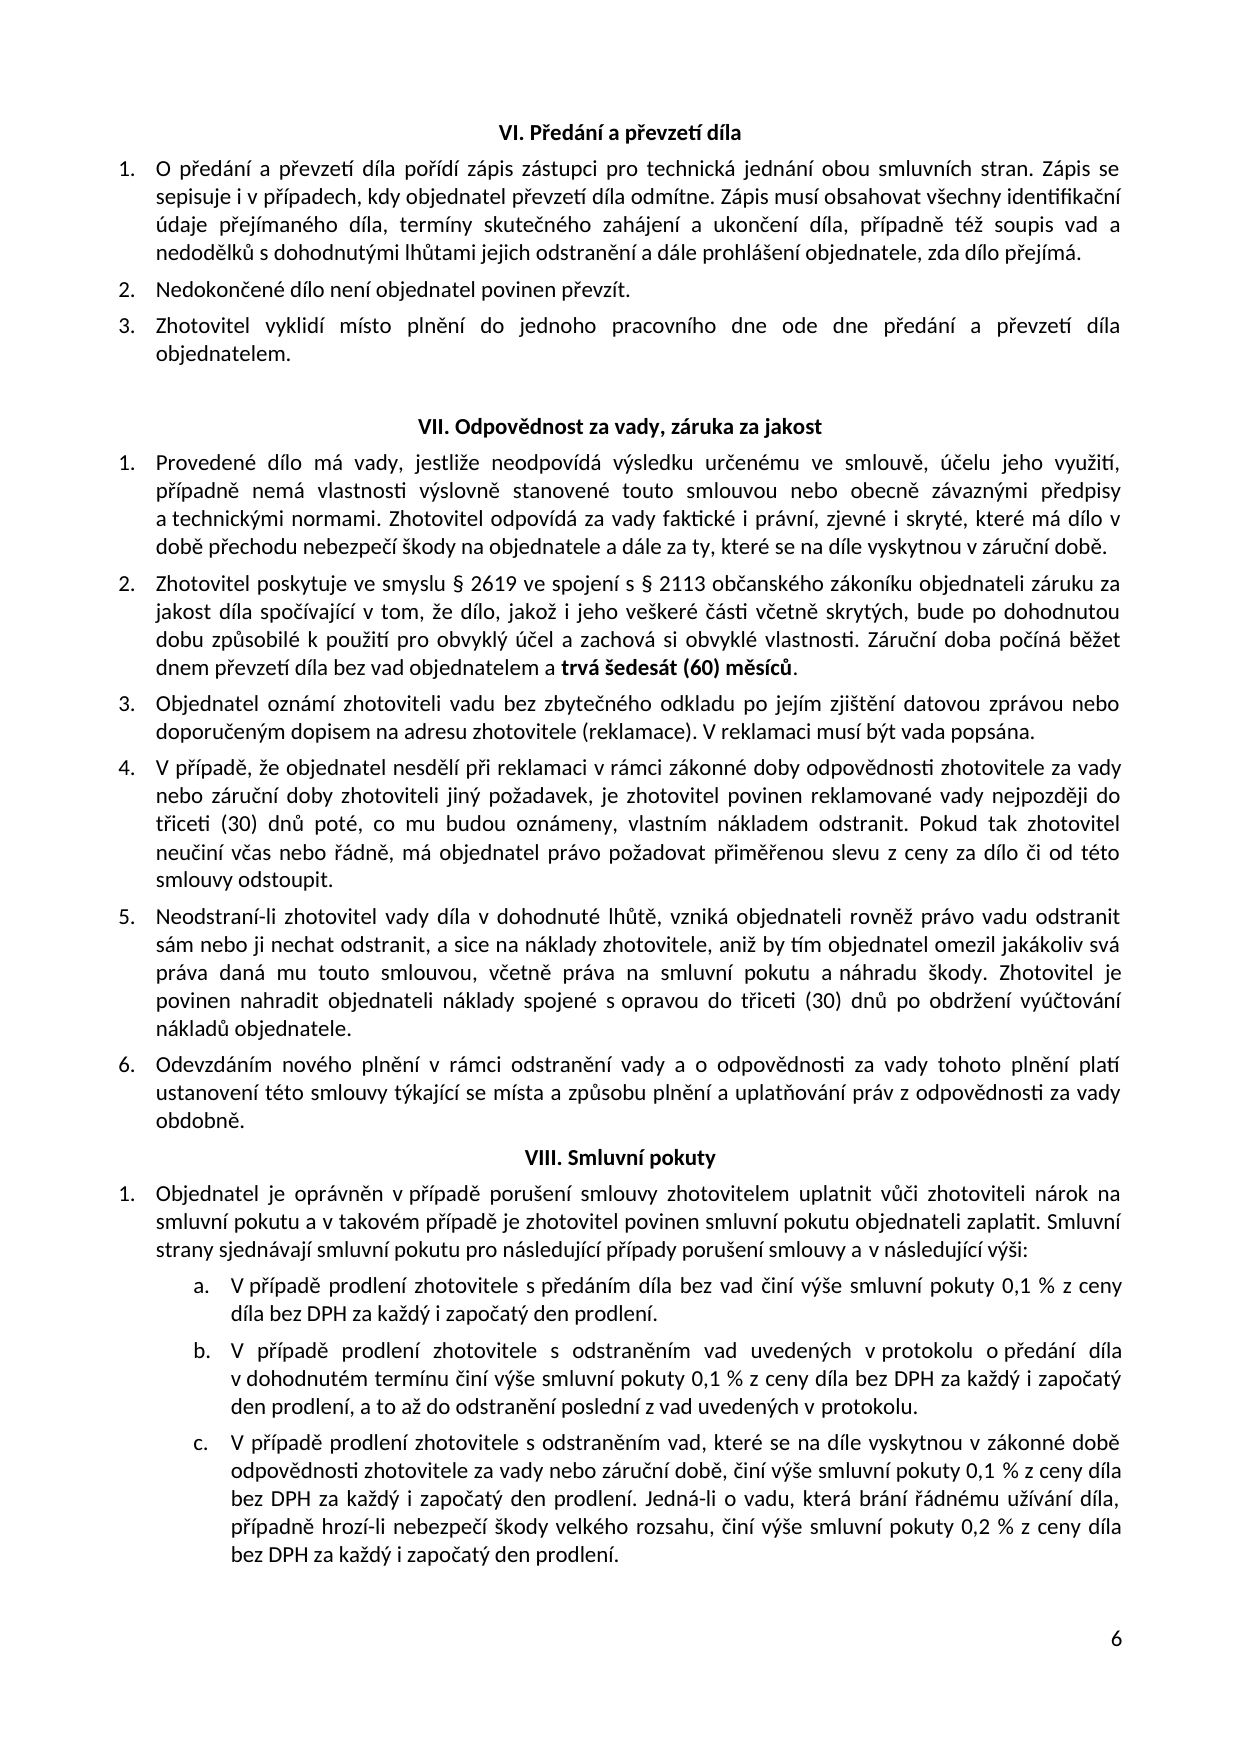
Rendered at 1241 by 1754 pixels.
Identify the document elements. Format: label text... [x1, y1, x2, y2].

list Neodstraní-li zhotovitel vady díla v dohodnuté lhůtě, vzniká objednateli rovněž právo vadu odstranit sám nebo ji nechat odstranit, a sice na náklady zhotovitele, aniž by tím objednatel omezil jakákoliv svá práva daná mu touto smlouvou, včetně práva na smluvní pokutu a náhradu škody. Zhotovitel je povinen nahradit objednateli náklady spojené s opravou do třiceti (30) dnů po obdržení vyúčtování nákladů objednatele. [118, 902, 1122, 1042]
list Zhotovitel poskytuje ve smyslu § 2619 ve spojení s § 2113 občanského zákoníku objednateli záruku za jakost díla spočívající v tom, že dílo, jakož i jeho veškeré části včetně skrytých, bude po dohodnutou dobu způsobilé k použití pro obvyklý účel a zachová si obvyklé vlastnosti. Záruční doba počíná běžet dnem převzetí díla bez vad objednatelem a trvá šedesát (60) měsíců. [118, 569, 1122, 681]
list Nedokončené dílo není objednatel povinen převzít. [118, 275, 1122, 303]
text VI. Předání a převzetí díla [118, 118, 1122, 146]
list Objednatel oznámí zhotoviteli vadu bez zbytečného odkladu po jejím zjištění datovou zprávou nebo doporučeným dopisem na adresu zhotovitele (reklamace). V reklamaci musí být vada popsána. [118, 689, 1122, 745]
text VIII. Smluvní pokuty [118, 1143, 1122, 1171]
list Zhotovitel vyklidí místo plnění do jednoho pracovního dne ode dne předání a převzetí díla objednatelem. [118, 311, 1122, 367]
list O předání a převzetí díla pořídí zápis zástupci pro technická jednání obou smluvních stran. Zápis se sepisuje i v případech, kdy objednatel převzetí díla odmítne. Zápis musí obsahovat všechny identifikační údaje přejímaného díla, termíny skutečného zahájení a ukončení díla, případně též soupis vad a nedodělků s dohodnutými lhůtami jejich odstranění a dále prohlášení objednatele, zda dílo přejímá. [118, 154, 1122, 267]
list V případě prodlení zhotovitele s odstraněním vad, které se na díle vyskytnou v zákonné době odpovědnosti zhotovitele za vady nebo záruční době, činí výše smluvní pokuty 0,1 % z ceny díla bez DPH za každý i započatý den prodlení. Jedná-li o vadu, která brání řádnému užívání díla, případně hrozí-li nebezpečí škody velkého rozsahu, činí výše smluvní pokuty 0,2 % z ceny díla bez DPH za každý i započatý den prodlení. [193, 1428, 1122, 1568]
list Provedené dílo má vady, jestliže neodpovídá výsledku určenému ve smlouvě, účelu jeho využití, případně nemá vlastnosti výslovně stanovené touto smlouvou nebo obecně závaznými předpisy a technickými normami. Zhotovitel odpovídá za vady faktické i právní, zjevné i skryté, které má dílo v době přechodu nebezpečí škody na objednatele a dále za ty, které se na díle vyskytnou v záruční době. [118, 448, 1122, 560]
list V případě prodlení zhotovitele s odstraněním vad uvedených v protokolu o předání díla v dohodnutém termínu činí výše smluvní pokuty 0,1 % z ceny díla bez DPH za každý i započatý den prodlení, a to až do odstranění poslední z vad uvedených v protokolu. [193, 1336, 1122, 1420]
list Odevzdáním nového plnění v rámci odstranění vady a o odpovědnosti za vady tohoto plnění platí ustanovení této smlouvy týkající se místa a způsobu plnění a uplatňování práv z odpovědnosti za vady obdobně. [118, 1050, 1122, 1134]
text VII. Odpovědnost za vady, záruka za jakost [118, 412, 1122, 440]
list Objednatel je oprávněn v případě porušení smlouvy zhotovitelem uplatnit vůči zhotoviteli nárok na smluvní pokutu a v takovém případě je zhotovitel povinen smluvní pokutu objednateli zaplatit. Smluvní strany sjednávají smluvní pokutu pro následující případy porušení smlouvy a v následující výši: [118, 1179, 1122, 1263]
list V případě prodlení zhotovitele s předáním díla bez vad činí výše smluvní pokuty 0,1 % z ceny díla bez DPH za každý i započatý den prodlení. [193, 1272, 1122, 1328]
list V případě, že objednatel nesdělí při reklamaci v rámci zákonné doby odpovědnosti zhotovitele za vady nebo záruční doby zhotoviteli jiný požadavek, je zhotovitel povinen reklamované vady nejpozději do třiceti (30) dnů poté, co mu budou oznámeny, vlastním nákladem odstranit. Pokud tak zhotovitel neučiní včas nebo řádně, má objednatel právo požadovat přiměřenou slevu z ceny za dílo či od této smlouvy odstoupit. [118, 753, 1122, 894]
